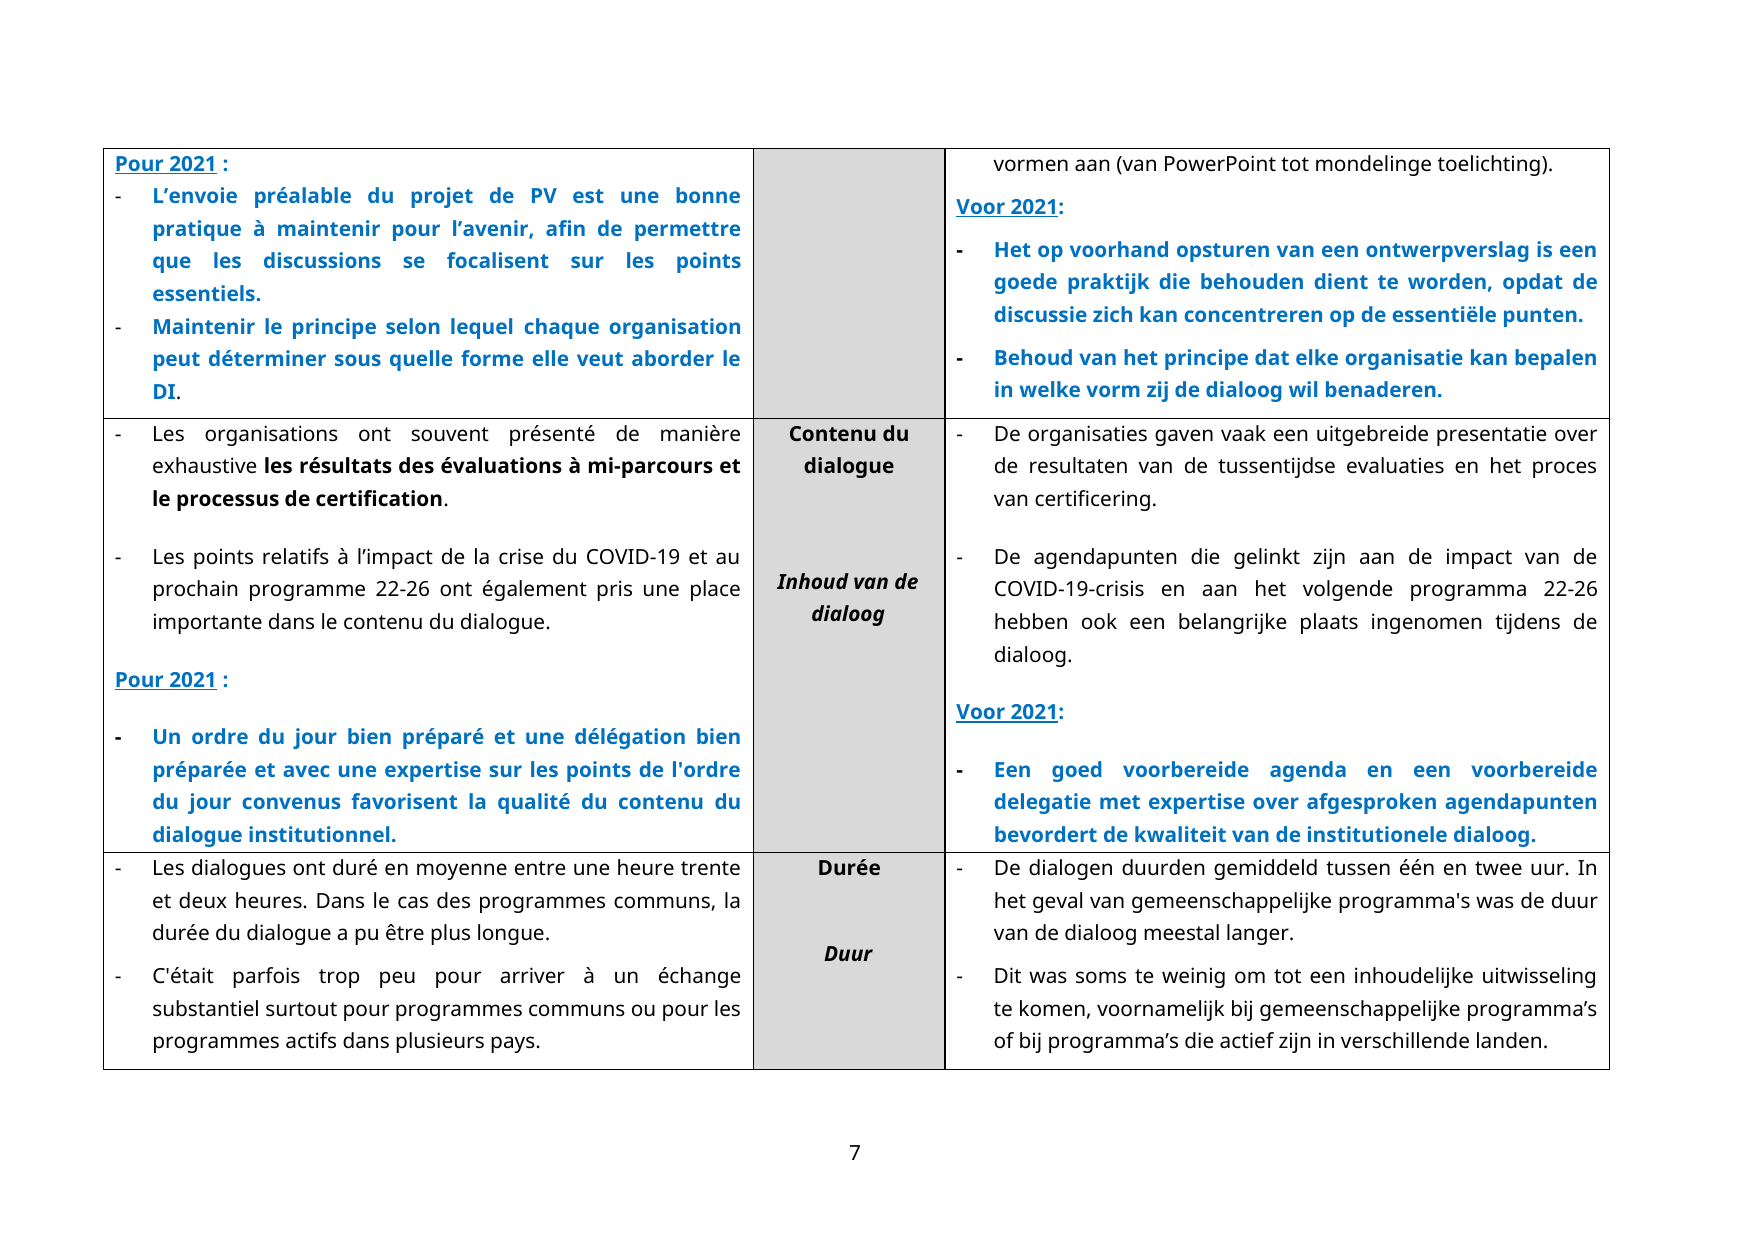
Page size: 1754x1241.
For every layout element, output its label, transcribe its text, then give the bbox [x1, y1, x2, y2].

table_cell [104, 149, 753, 418]
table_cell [946, 853, 1609, 1069]
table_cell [754, 149, 944, 418]
table_cell Contenu du dialogue Inhoud van de dialoog [754, 419, 944, 852]
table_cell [104, 853, 753, 1069]
table_cell De organisaties gaven vaak een uitgebreide presentatie over de resultaten van de tussentijdse evaluaties en het proces van certificering. De agendapunten die gelinkt zijn aan de impact van de COVID-19-crisis en aan het volgende programma 22-26 hebben ook een belangrijke plaats ingenomen tijdens de dialoog. Voor 2021: Een goed voorbereide agenda en een voorbereide delegatie met expertise over afgesproken agendapunten bevordert de kwaliteit van de institutionele dialoog. [946, 419, 1609, 852]
table_cell Les organisations ont souvent présenté de manière exhaustive les résultats des évaluations à mi-parcours et le processus de certification. Les points relatifs à l’impact de la crise du COVID-19 et au prochain programme 22-26 ont également pris une place importante dans le contenu du dialogue. Pour 2021 : Un ordre du jour bien préparé et une délégation bien préparée et avec une expertise sur les points de l'ordre du jour convenus favorisent la qualité du contenu du dialogue institutionnel. [104, 419, 753, 852]
table_cell Durée Duur [754, 853, 944, 1069]
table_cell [946, 149, 1609, 418]
